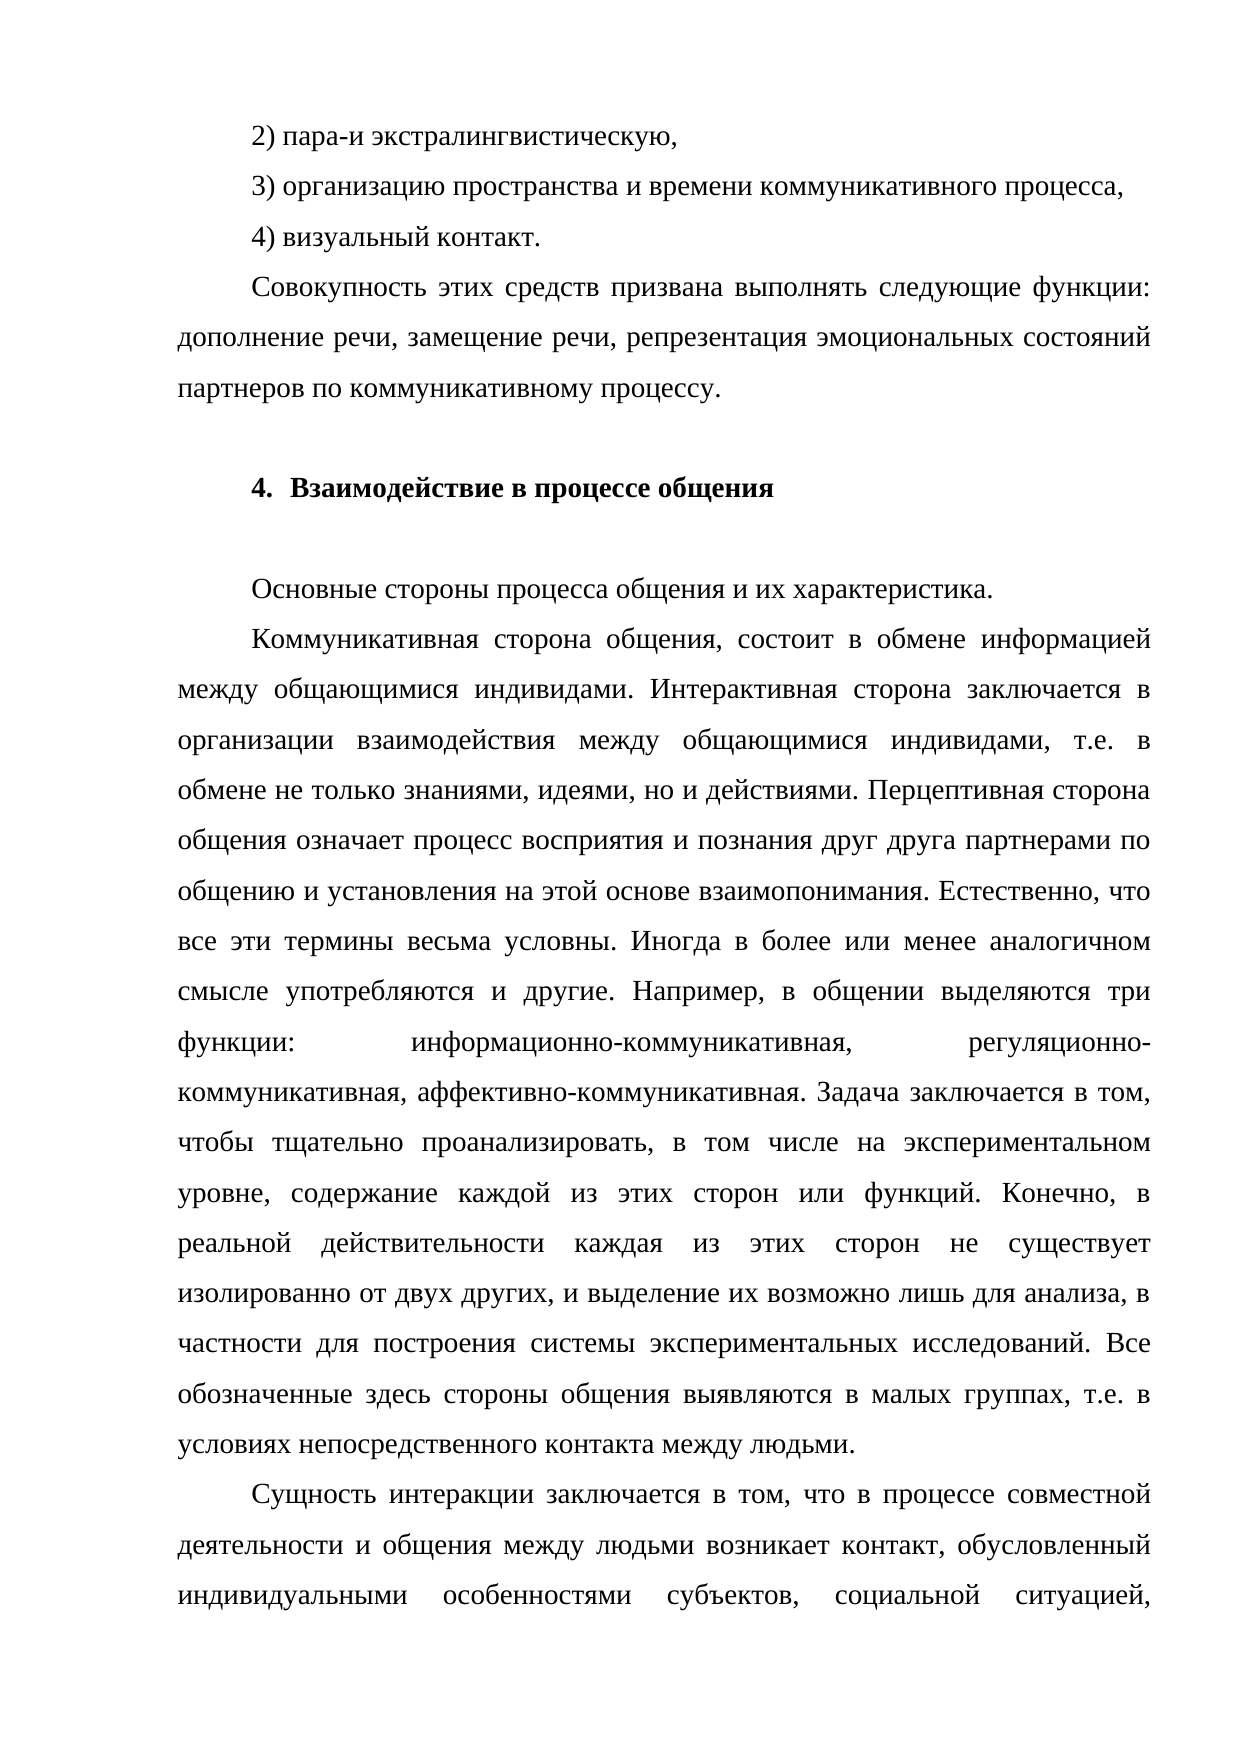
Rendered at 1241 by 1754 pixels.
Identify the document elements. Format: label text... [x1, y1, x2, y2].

text 2) пара-и экстралингвистическую, [177, 118, 1152, 152]
list Взаимодействие в процессе общения [177, 470, 1152, 504]
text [177, 1477, 1152, 1611]
text 4) визуальный контакт. [177, 219, 1152, 252]
text 3) организацию пространства и времени коммуникативного процесса, [177, 168, 1152, 202]
text Основные стороны процесса общения и их характеристика. [177, 571, 1152, 604]
text Совокупность этих средств призвана выполнять следующие функции: дополнение речи, замещение речи, репрезентация эмоциональных состояний партнеров по коммуникативному процессу. [177, 269, 1152, 403]
text Коммуникативная сторона общения, состоит в обмене информацией между общающимися индивидами. Интерактивная сторона заключается в организации взаимодействия между общающимися индивидами, т.е. в обмене не только знаниями, идеями, но и действиями. Перцептивная сторона общения означает процесс восприятия и познания друг друга партнерами по общению и установления на этой основе взаимопонимания. Естественно, что все эти термины весьма условны. Иногда в более или менее аналогичном смысле употребляются и другие. Например, в общении выделяются три функции: информационно-коммуникативная, регуляционно-коммуникативная, аффективно-коммуникативная. Задача заключается в том, чтобы тщательно проанализировать, в том числе на экспериментальном уровне, содержание каждой из этих сторон или функций. Конечно, в реальной действительности каждая из этих сторон не существует изолированно от двух других, и выделение их возможно лишь для анализа, в частности для построения системы экспериментальных исследований. Все обозначенные здесь стороны общения выявляются в малых группах, т.е. в условиях непосредственного контакта между людьми. [177, 621, 1152, 1460]
